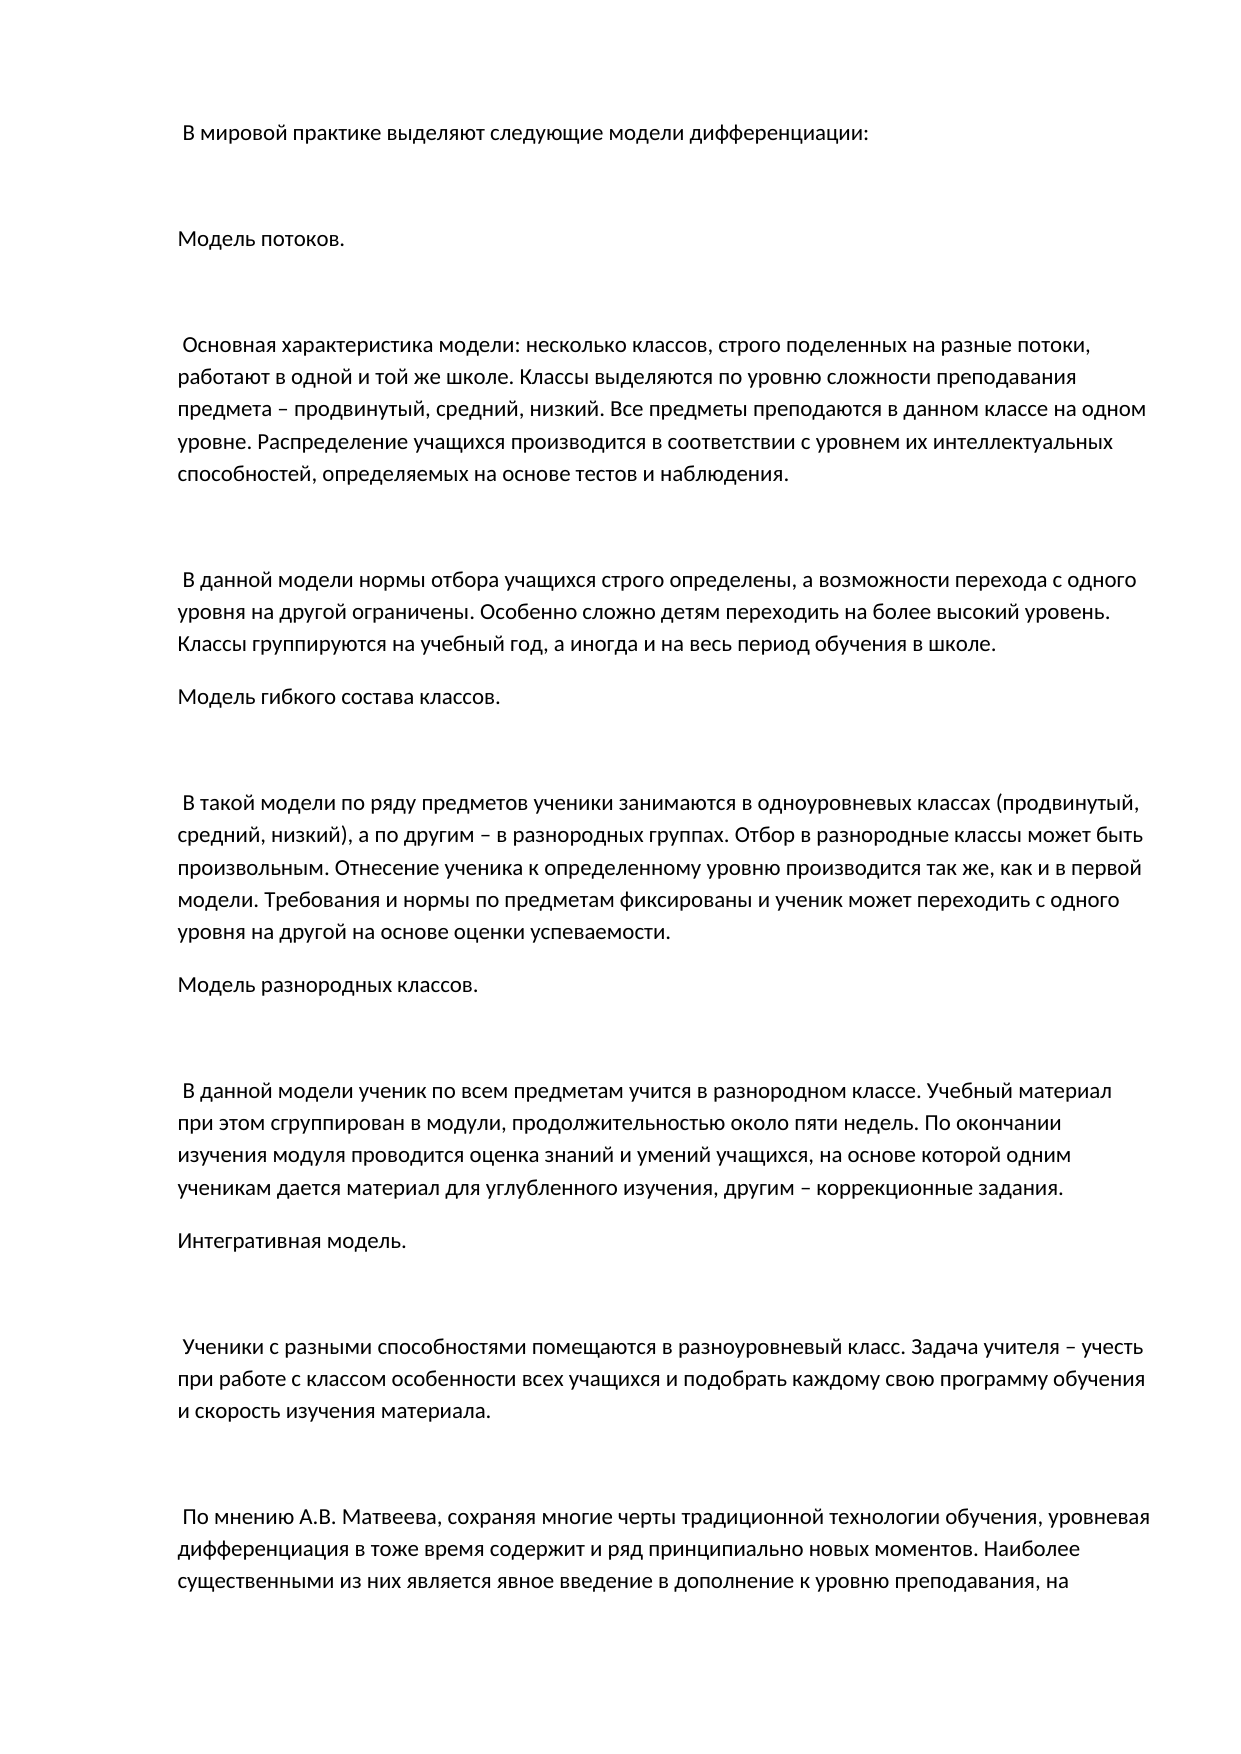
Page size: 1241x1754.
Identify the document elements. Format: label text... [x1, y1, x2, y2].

text Модель разнородных классов. [177, 970, 1152, 998]
text В данной модели ученик по всем предметам учится в разнородном классе. Учебный материал при этом сгруппирован в модули, продолжительностью около пяти недель. По окончании изучения модуля проводится оценка знаний и умений учащихся, на основе которой одним ученикам дается материал для углубленного изучения, другим – коррекционные задания. [177, 1076, 1152, 1201]
text В такой модели по ряду предметов ученики занимаются в одноуровневых классах (продвинутый, средний, низкий), а по другим – в разнородных группах. Отбор в разнородные классы может быть произвольным. Отнесение ученика к определенному уровню производится так же, как и в первой модели. Требования и нормы по предметам фиксированы и ученик может переходить с одного уровня на другой на основе оценки успеваемости. [177, 788, 1152, 945]
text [177, 1502, 1152, 1595]
text Модель гибкого состава классов. [177, 682, 1152, 710]
text Интегративная модель. [177, 1226, 1152, 1254]
text Основная характеристика модели: несколько классов, строго поделенных на разные потоки, работают в одной и той же школе. Классы выделяются по уровню сложности преподавания предмета – продвинутый, средний, низкий. Все предметы преподаются в данном классе на одном уровне. Распределение учащихся производится в соответствии с уровнем их интеллектуальных способностей, определяемых на основе тестов и наблюдения. [177, 330, 1152, 487]
text Модель потоков. [177, 224, 1152, 252]
text В данной модели нормы отбора учащихся строго определены, а возможности перехода с одного уровня на другой ограничены. Особенно сложно детям переходить на более высокий уровень. Классы группируются на учебный год, а иногда и на весь период обучения в школе. [177, 565, 1152, 657]
text В мировой практике выделяют следующие модели дифференциации: [177, 118, 1152, 146]
text Ученики с разными способностями помещаются в разноуровневый класс. Задача учителя – учесть при работе с классом особенности всех учащихся и подобрать каждому свою программу обучения и скорость изучения материала. [177, 1332, 1152, 1424]
